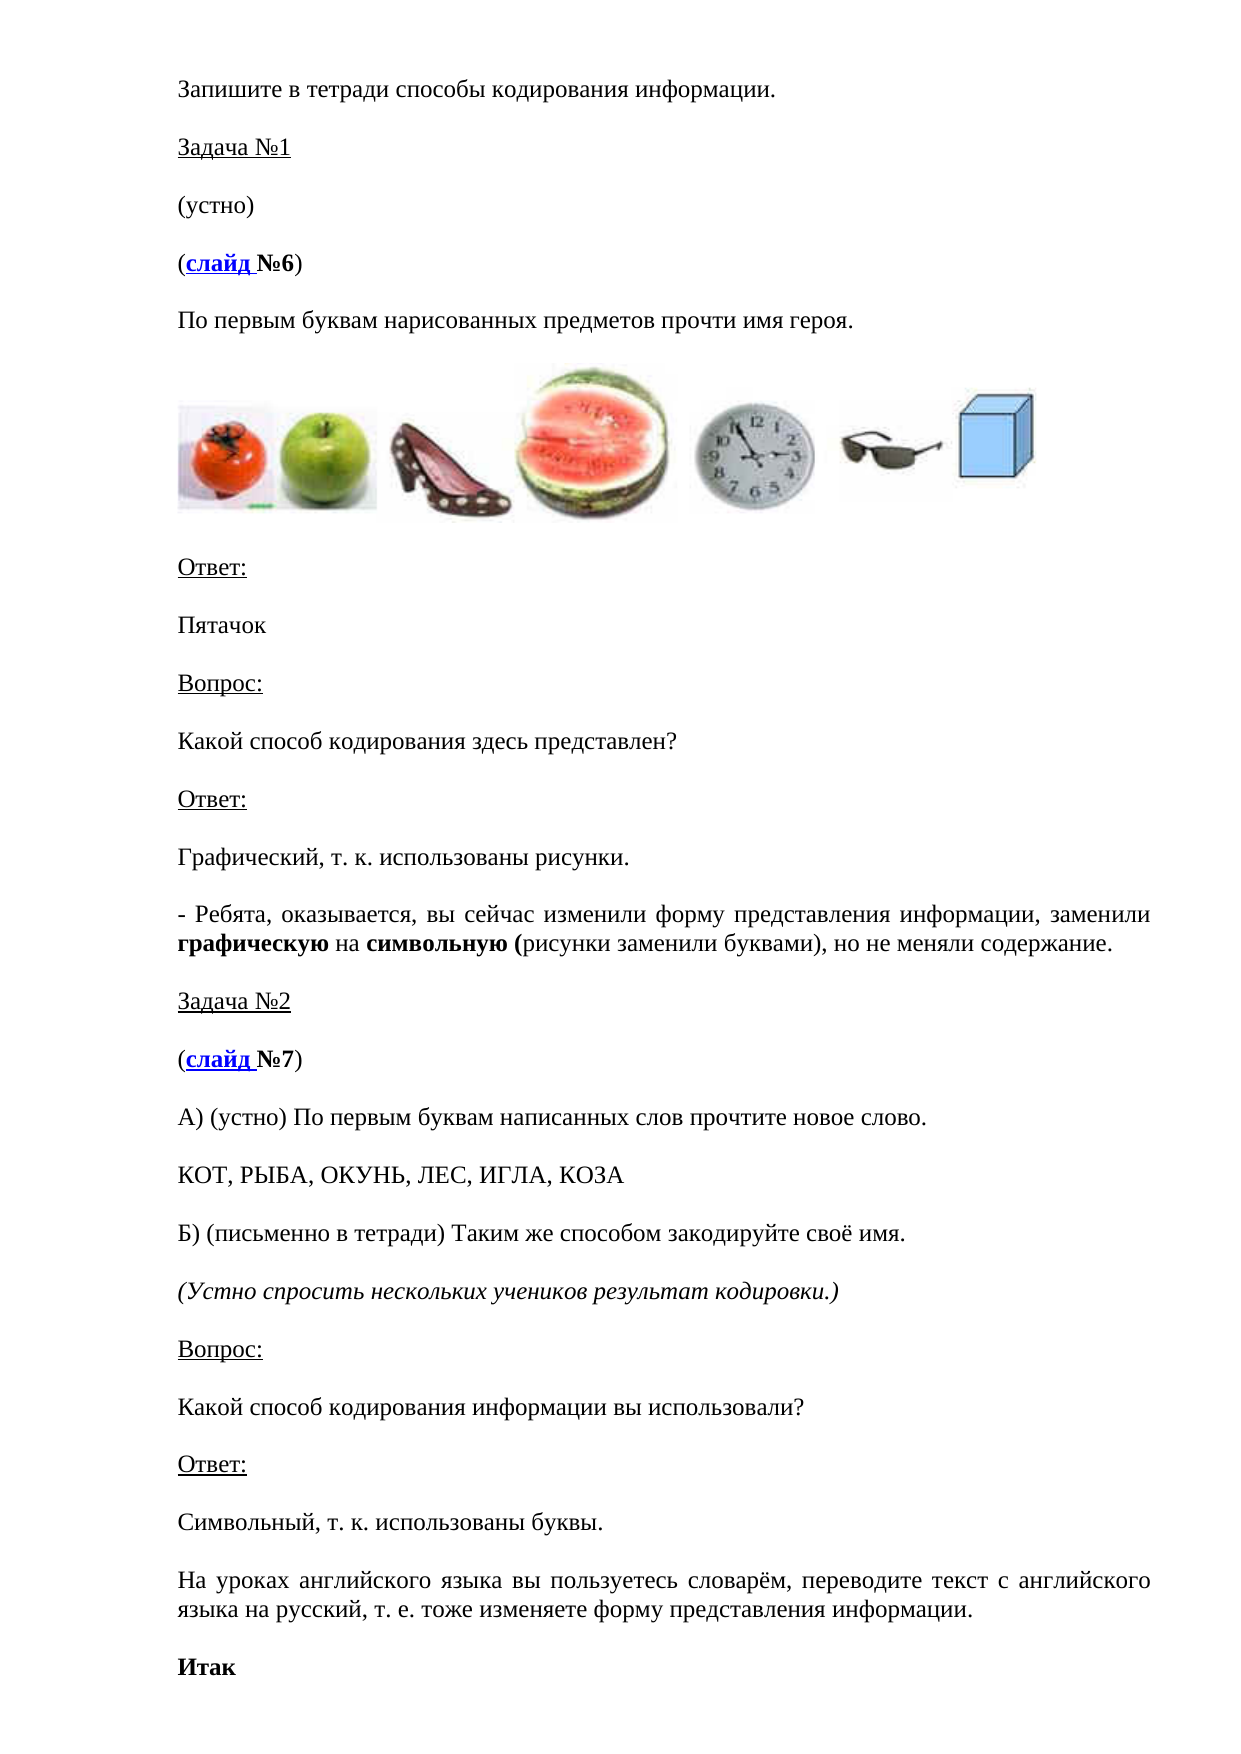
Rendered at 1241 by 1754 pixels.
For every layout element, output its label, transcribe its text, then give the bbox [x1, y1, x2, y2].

text Вопрос: [177, 668, 1152, 697]
text - Ребята, оказывается, вы сейчас изменили форму представления информации, заменили графическую на символьную (рисунки заменили буквами), но не меняли содержание. [177, 899, 1152, 957]
text Ответ: [177, 552, 1152, 581]
text Итак [177, 1652, 1152, 1681]
text Ответ: [177, 784, 1152, 812]
text Графический, т. к. использованы рисунки. [177, 842, 1152, 870]
text (слайд №7) [177, 1044, 1152, 1073]
text Пятачок [177, 610, 1152, 639]
text Б) (письменно в тетради) Таким же способом закодируйте своё имя. [177, 1218, 1152, 1247]
text Ответ: [177, 1449, 1152, 1478]
text (слайд №6) [177, 248, 1152, 276]
text Задача №2 [177, 986, 1152, 1015]
text А) (устно) По первым буквам написанных слов прочтите новое слово. [177, 1102, 1152, 1131]
text Задача №1 [177, 132, 1152, 161]
text Какой способ кодирования здесь представлен? [177, 726, 1152, 754]
picture [177, 363, 1037, 523]
text По первым буквам нарисованных предметов прочти имя героя. [177, 306, 1152, 334]
text Запишите в тетради способы кодирования информации. [177, 74, 1152, 103]
text Символьный, т. к. использованы буквы. [177, 1507, 1152, 1536]
text (Устно спросить нескольких учеников результат кодировки.) [177, 1276, 1152, 1304]
text КОТ, РЫБА, ОКУНЬ, ЛЕС, ИГЛА, КОЗА [177, 1160, 1152, 1189]
text (устно) [177, 190, 1152, 218]
text Вопрос: [177, 1334, 1152, 1362]
text На уроках английского языка вы пользуетесь словарём, переводите текст с английского языка на русский, т. е. тоже изменяете форму представления информации. [177, 1565, 1152, 1623]
text Какой способ кодирования информации вы использовали? [177, 1392, 1152, 1420]
